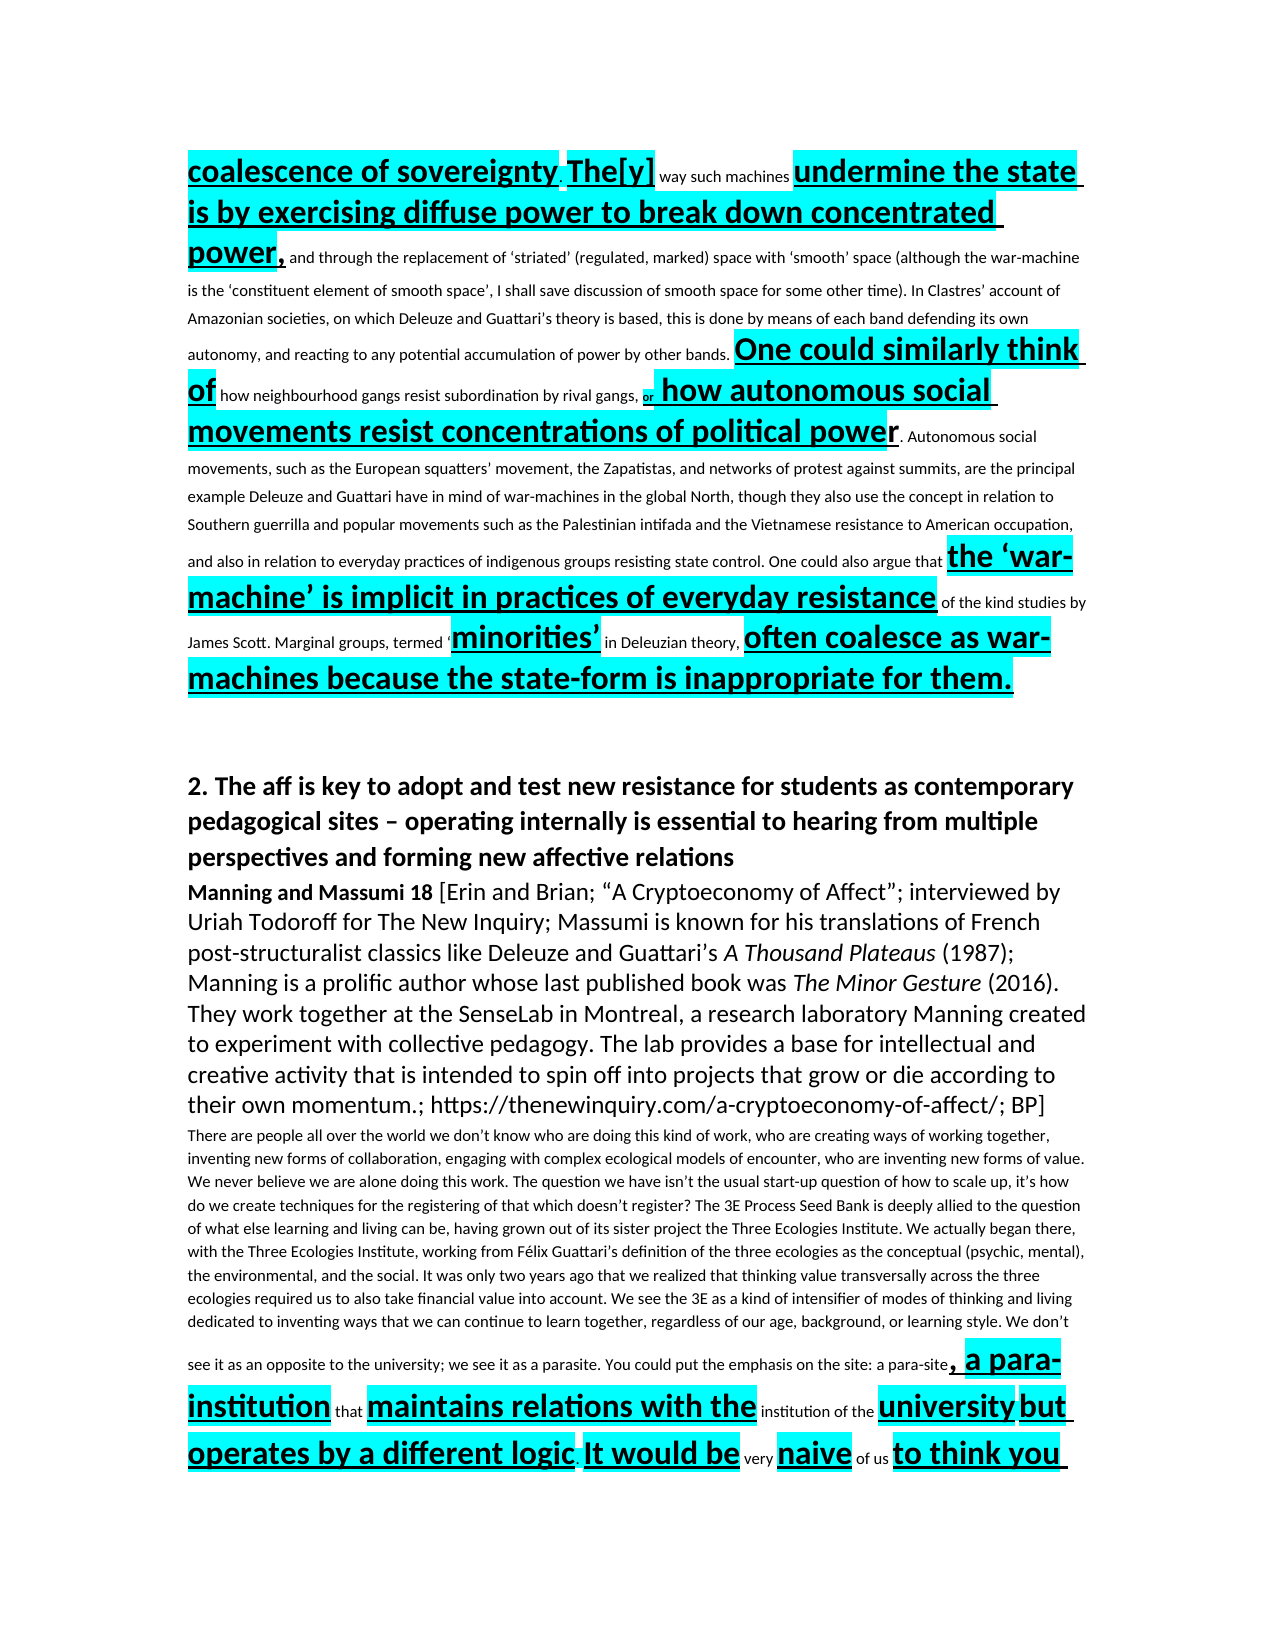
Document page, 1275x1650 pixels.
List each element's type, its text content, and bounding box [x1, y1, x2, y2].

text Manning and Massumi 18 [Erin and Brian; “A Cryptoeconomy of Affect”; interviewed by Uriah Todoroff for The New Inquiry; Massumi is known for his translations of French post-structuralist classics like Deleuze and Guattari’s A Thousand Plateaus (1987); Manning is a prolific author whose last published book was The Minor Gesture (2016). They work together at the SenseLab in Montreal, a research laboratory Manning created to experiment with collective pedagogy. The lab provides a base for intellectual and creative activity that is intended to spin off into projects that grow or die according to their own momentum.; https://thenewinquiry.com/a-cryptoeconomy-of-affect/; BP] [187, 876, 1087, 1006]
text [187, 1125, 1087, 1472]
subtitle 2. The aff is key to adopt and test new resistance for students as contemporary pedagogical sites – operating internally is essential to hearing from multiple perspectives and forming new affective relations [187, 769, 1087, 873]
text Manning and Massumi 18 [Erin and Brian; “A Cryptoeconomy of Affect”; interviewed by Uriah Todoroff for The New Inquiry; Massumi is known for his translations of French post-structuralist classics like Deleuze and Guattari’s A Thousand Plateaus (1987); Manning is a prolific author whose last published book was The Minor Gesture (2016). They work together at the SenseLab in Montreal, a research laboratory Manning created to experiment with collective pedagogy. The lab provides a base for intellectual and creative activity that is intended to spin off into projects that grow or die according to their own momentum.; https://thenewinquiry.com/a-cryptoeconomy-of-affect/; BP] [187, 1008, 1087, 1120]
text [187, 150, 1087, 698]
